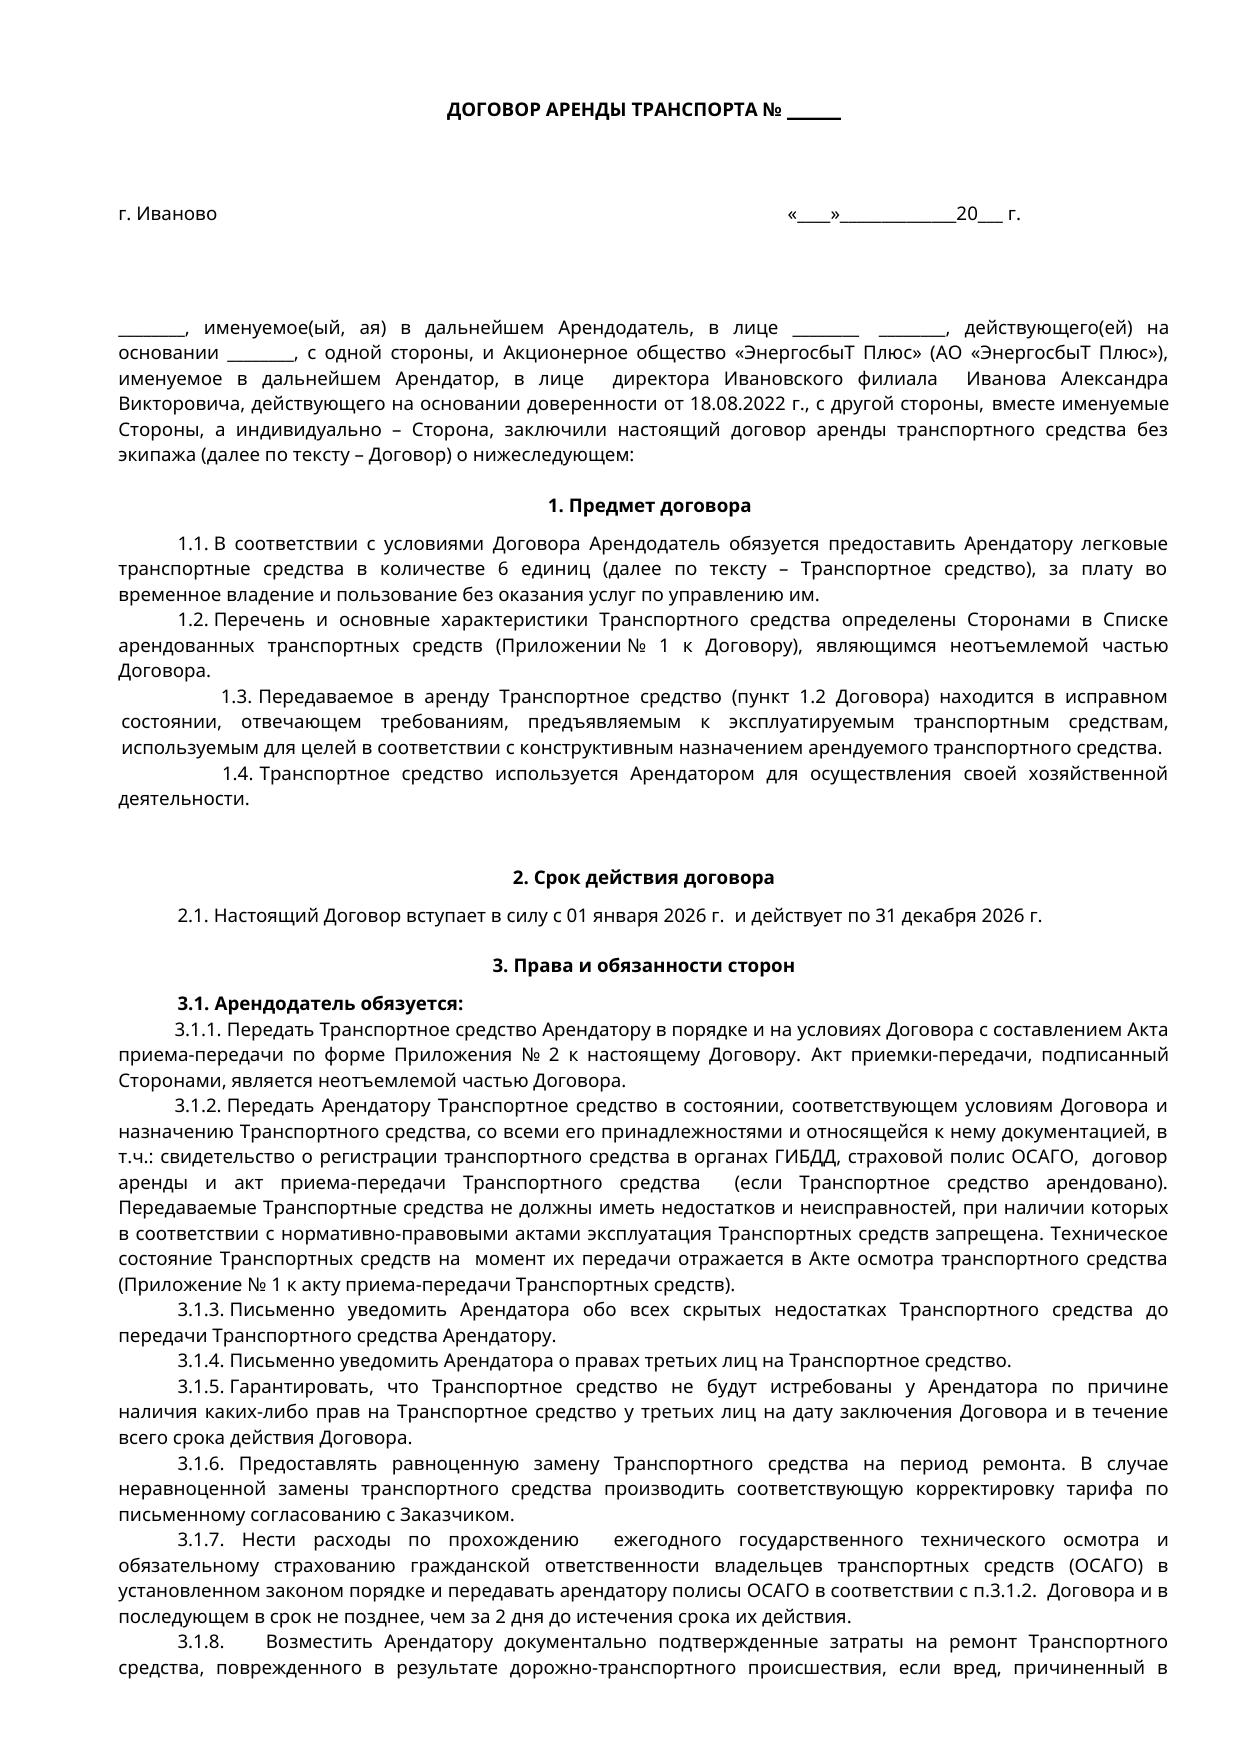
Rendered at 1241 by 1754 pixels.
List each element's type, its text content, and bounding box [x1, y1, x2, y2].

text 1.2. Перечень и основные характеристики Транспортного средства определены Сторонами в Списке арендованных транспортных средств (Приложении № 1 к Договору), являющимся неотъемлемой частью Договора. [118, 607, 1169, 683]
text 3.1.2. Передать Арендатору Транспортное средство в состоянии, соответствующем условиям Договора и назначению Транспортного средства, со всеми его принадлежностями и относящейся к нему документацией, в т.ч.: свидетельство о регистрации транспортного средства в органах ГИБДД, страховой полис ОСАГО, договор аренды и акт приема-передачи Транспортного средства (если Транспортное средство арендовано). Передаваемые Транспортные средства не должны иметь недостатков и неисправностей, при наличии которых в соответствии с нормативно-правовыми актами эксплуатация Транспортных средств запрещена. Техническое состояние Транспортных средств на момент их передачи отражается в Акте осмотра транспортного средства (Приложение № 1 к акту приема-передачи Транспортных средств). [118, 1093, 1169, 1297]
text 1.1. В соответствии с условиями Договора Арендодатель обязуется предоставить Арендатору легковые транспортные средства в количестве 6 единиц (далее по тексту – Транспортное средство), за плату во временное владение и пользование без оказания услуг по управлению им. [118, 530, 1169, 607]
text 2. Срок действия договора [118, 864, 1169, 889]
table_header г. Иваново [118, 141, 236, 314]
text 3.1.1. Передать Транспортное средство Арендатору в порядке и на условиях Договора с составлением Акта приема-передачи по форме Приложения № 2 к настоящему Договору. Акт приемки-передачи, подписанный Сторонами, является неотъемлемой частью Договора. [118, 1016, 1169, 1093]
table_header «____»______________20___ г. [236, 141, 1169, 314]
text 3.1.6. Предоставлять равноценную замену Транспортного средства на период ремонта. В случае неравноценной замены транспортного средства производить соответствующую корректировку тарифа по письменному согласованию с Заказчиком. [118, 1450, 1169, 1526]
text ДОГОВОР АРЕНДЫ ТРАНСПОРТА № _______ [118, 97, 1169, 122]
text 3.1. Арендодатель обязуется: [118, 991, 1169, 1016]
text ________, именуемое(ый, ая) в дальнейшем Арендодатель, в лице ________ ________, действующего(ей) на основании ________, с одной стороны, и Акционерное общество «ЭнергосбыТ Плюс» (АО «ЭнергосбыТ Плюс»), именуемое в дальнейшем Арендатор, в лице директора Ивановского филиала Иванова Александра Викторовича, действующего на основании доверенности от 18.08.2022 г., с другой стороны, вместе именуемые Стороны, а индивидуально – Сторона, заключили настоящий договор аренды транспортного средства без экипажа (далее по тексту – Договор) о нижеследующем: [118, 314, 1169, 467]
text 3.1.7. Нести расходы по прохождению ежегодного государственного технического осмотра и обязательному страхованию гражданской ответственности владельцев транспортных средств (ОСАГО) в установленном законом порядке и передавать арендатору полисы ОСАГО в соответствии с п.3.1.2. Договора и в последующем в срок не позднее, чем за 2 дня до истечения срока их действия. [118, 1526, 1169, 1628]
text 3.1.3. Письменно уведомить Арендатора обо всех скрытых недостатках Транспортного средства до передачи Транспортного средства Арендатору. [118, 1297, 1169, 1348]
text 1. Предмет договора [118, 492, 1169, 518]
text 1.3. Передаваемое в аренду Транспортное средство (пункт 1.2 Договора) находится в исправном состоянии, отвечающем требованиям, предъявляемым к эксплуатируемым транспортным средствам, используемым для целей в соответствии с конструктивным назначением арендуемого транспортного средства. [121, 683, 1169, 760]
text 2.1. Настоящий Договор вступает в силу с 01 января 2026 г. и действует по 31 декабря 2026 г. [118, 902, 1169, 927]
text 3.1.4. Письменно уведомить Арендатора о правах третьих лиц на Транспортное средство. [118, 1348, 1169, 1373]
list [118, 1628, 1169, 1679]
text 1.4. Транспортное средство используется Арендатором для осуществления своей хозяйственной деятельности. [118, 760, 1169, 811]
text 3.1.5. Гарантировать, что Транспортное средство не будут истребованы у Арендатора по причине наличия каких-либо прав на Транспортное средство у третьих лиц на дату заключения Договора и в течение всего срока действия Договора. [118, 1373, 1169, 1450]
text 3. Права и обязанности сторон [118, 952, 1169, 978]
